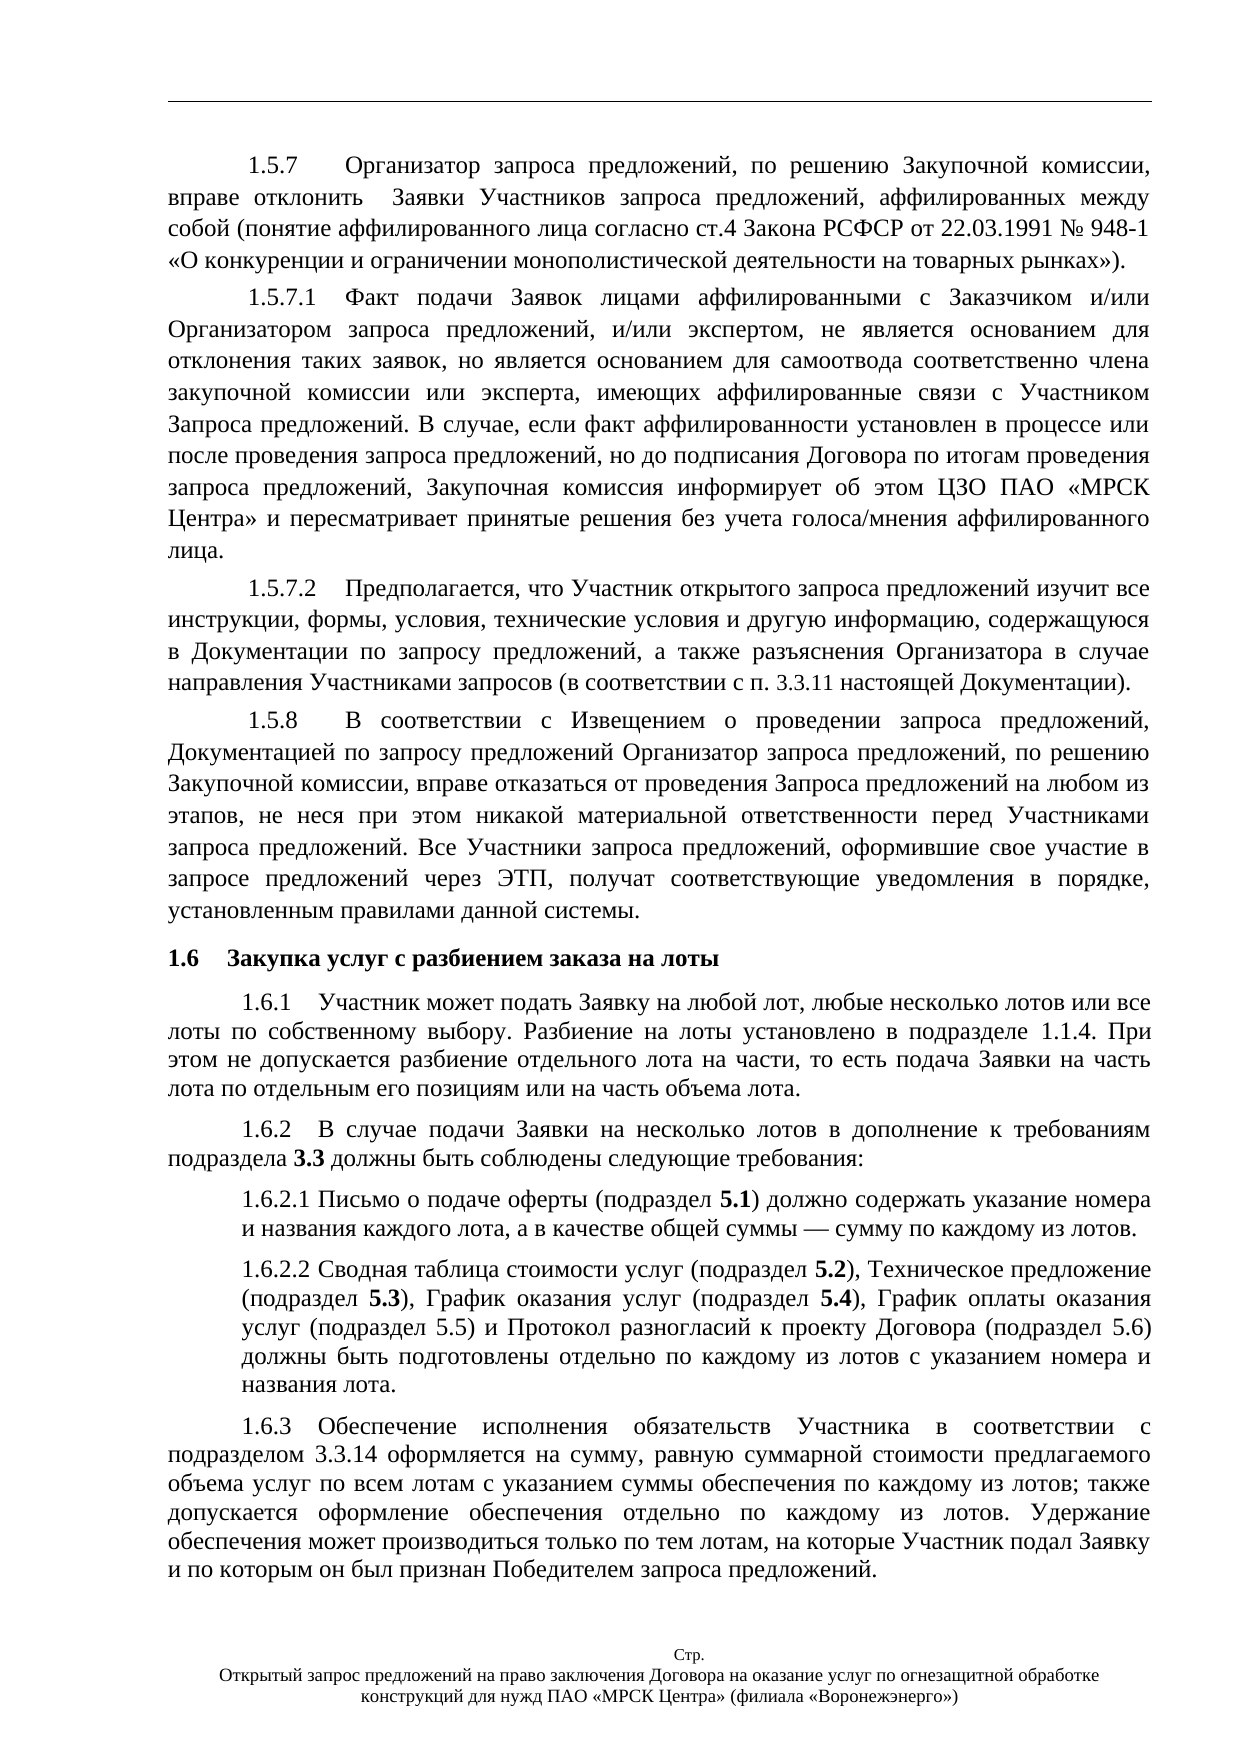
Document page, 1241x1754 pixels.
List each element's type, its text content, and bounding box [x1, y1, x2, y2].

list Факт подачи Заявок лицами аффилированными с Заказчиком и/или Организатором запроса предложений, и/или экспертом, не является основанием для отклонения таких заявок, но является основанием для самоотвода соответственно члена закупочной комиссии или эксперта, имеющих аффилированные связи с Участником Запроса предложений. В случае, если факт аффилированности установлен в процессе или после проведения запроса предложений, но до подписания Договора по итогам проведения запроса предложений, Закупочная комиссия информирует об этом ЦЗО ПАО «МРСК Центра» и пересматривает принятые решения без учета голоса/мнения аффилированного лица. [168, 282, 1150, 564]
subtitle Сводная таблица стоимости услуг (подраздел 5.2), Техническое предложение (подраздел 5.3), График оказания услуг (подраздел 5.4), График оплаты оказания услуг (подраздел 5.5) и Протокол разногласий к проекту Договора (подраздел 5.6) должны быть подготовлены отдельно по каждому из лотов с указанием номера и названия лота. [241, 1254, 1152, 1398]
subtitle Письмо о подаче оферты (подраздел 5.1) должно содержать указание номера и названия каждого лота, а в качестве общей суммы — сумму по каждому из лотов. [241, 1184, 1152, 1242]
list Организатор запроса предложений, по решению Закупочной комиссии, вправе отклонить Заявки Участников запроса предложений, аффилированных между собой (понятие аффилированного лица согласно ст.4 Закона РСФСР от 22.03.1991 № 948-1 «О конкуренции и ограничении монополистической деятельности на товарных рынках»). [168, 150, 1150, 273]
subtitle Участник может подать Заявку на любой лот, любые несколько лотов или все лоты по собственному выбору. Разбиение на лоты установлено в подразделе 1.1.4. При этом не допускается разбиение отдельного лота на части, то есть подача Заявки на часть лота по отдельным его позициям или на часть объема лота. [168, 987, 1152, 1102]
subtitle Закупка услуг с разбиением заказа на лоты [168, 943, 1152, 972]
list В соответствии с Извещением о проведении запроса предложений, Документацией по запросу предложений Организатор запроса предложений, по решению Закупочной комиссии, вправе отказаться от проведения Запроса предложений на любом из этапов, не неся при этом никакой материальной ответственности перед Участниками запроса предложений. Все Участники запроса предложений, оформившие свое участие в запросе предложений через ЭТП, получат соответствующие уведомления в порядке, установленным правилами данной системы. [168, 705, 1150, 923]
subtitle В случае подачи Заявки на несколько лотов в дополнение к требованиям подраздела 3.3 должны быть соблюдены следующие требования: [168, 1114, 1152, 1172]
list Предполагается, что Участник открытого запроса предложений изучит все инструкции, формы, условия, технические условия и другую информацию, содержащуюся в Документации по запросу предложений, а также разъяснения Организатора в случае направления Участниками запросов (в соответствии с п. 3.3.11 настоящей Документации). [168, 573, 1150, 696]
subtitle Обеспечение исполнения обязательств Участника в соответствии с подразделом 3.3.14 оформляется на сумму, равную суммарной стоимости предлагаемого объема услуг по всем лотам с указанием суммы обеспечения по каждому из лотов; также допускается оформление обеспечения отдельно по каждому из лотов. Удержание обеспечения может производиться только по тем лотам, на которые Участник подал Заявку и по которым он был признан Победителем запроса предложений. [168, 1411, 1152, 1583]
